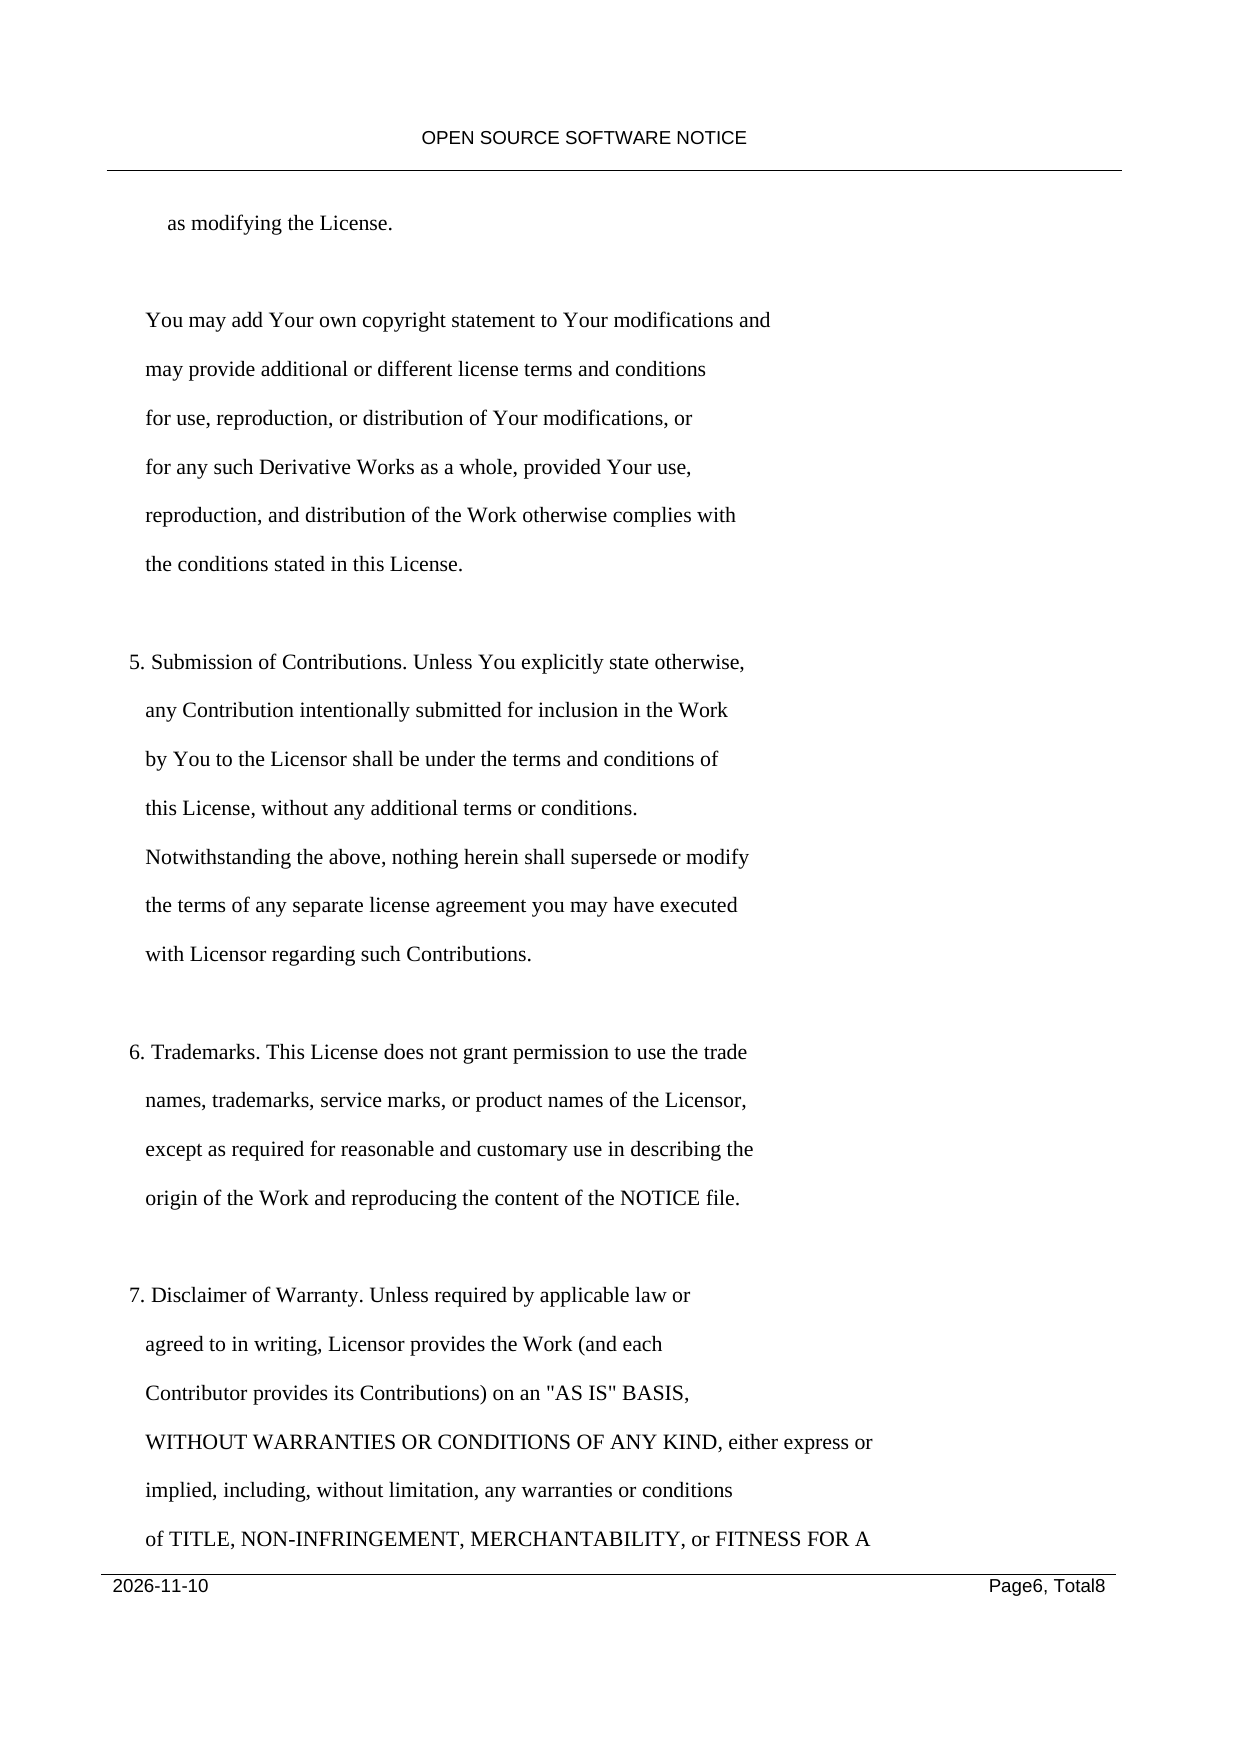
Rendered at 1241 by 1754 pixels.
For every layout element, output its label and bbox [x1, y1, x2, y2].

text [112, 206, 1128, 1555]
